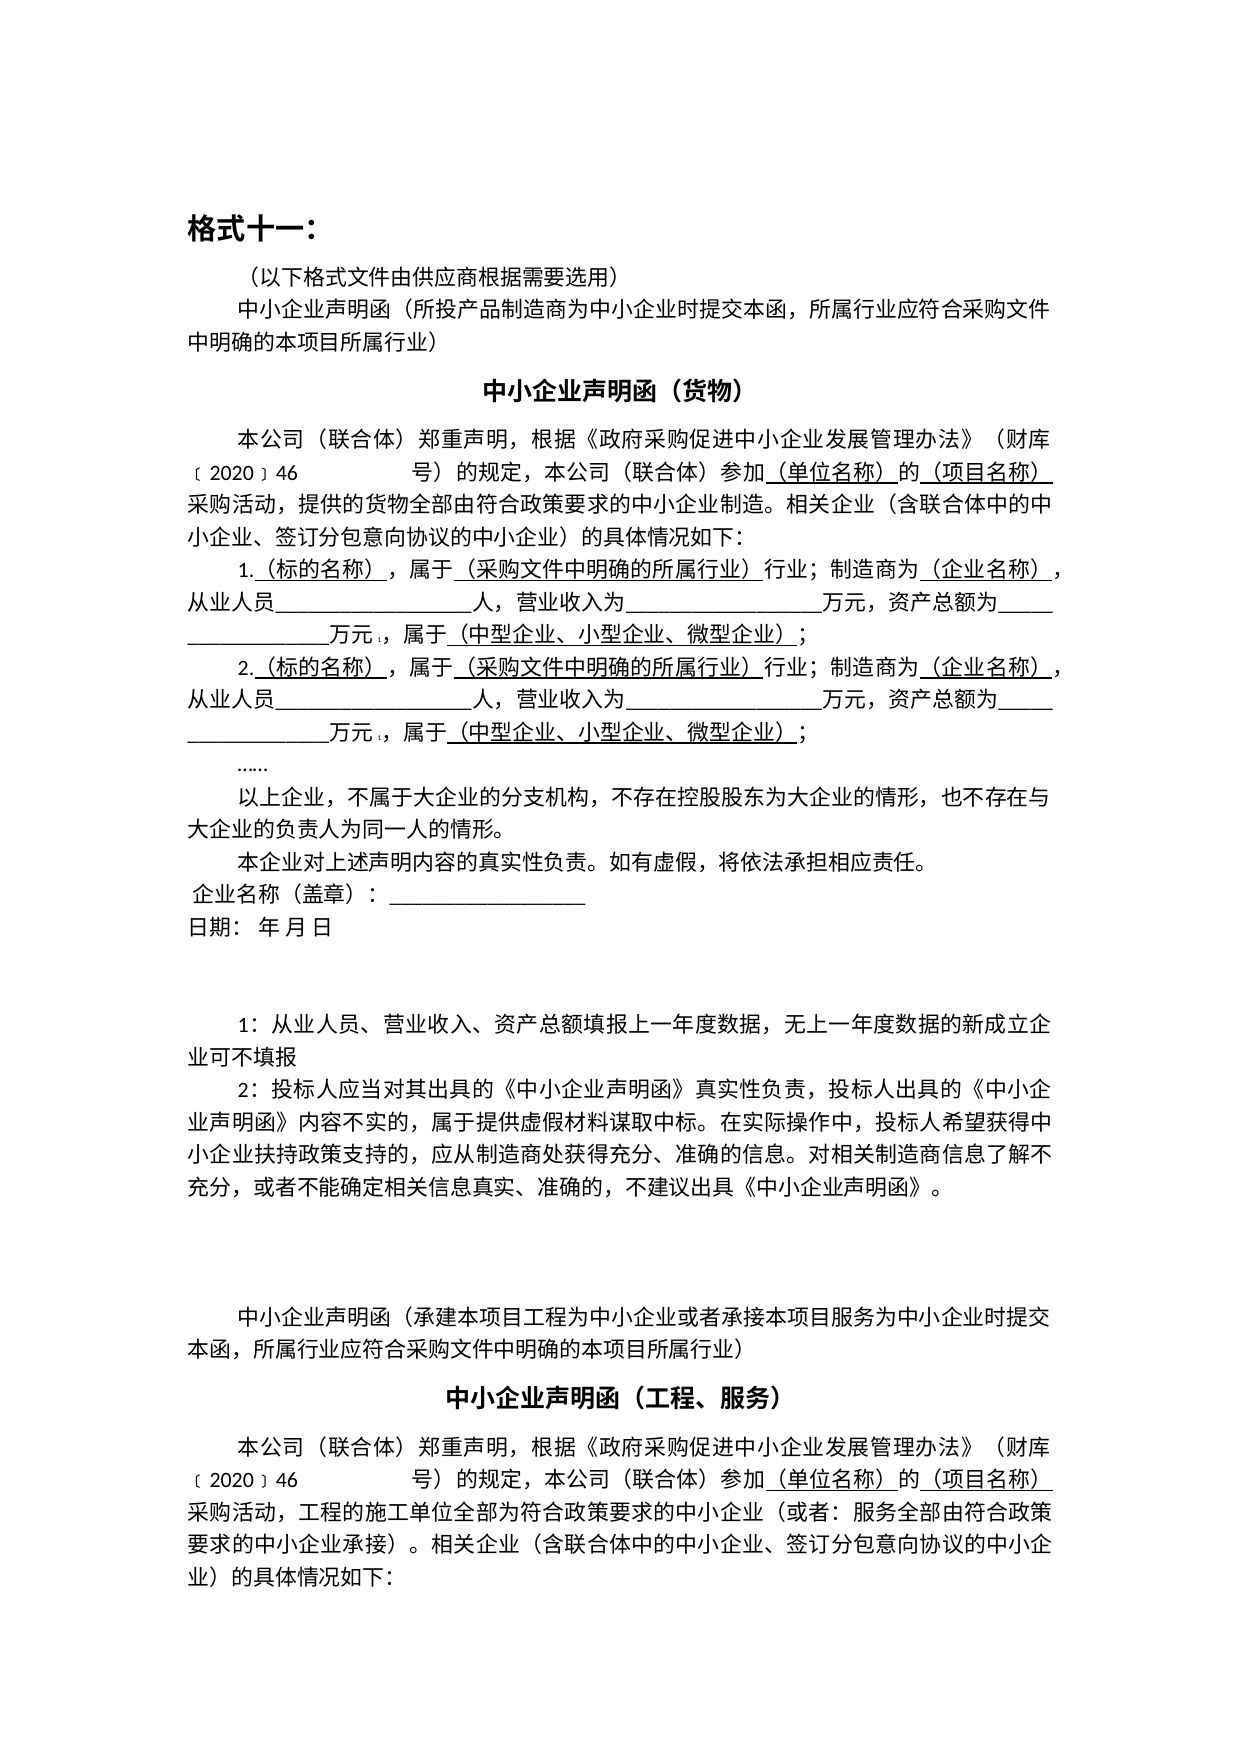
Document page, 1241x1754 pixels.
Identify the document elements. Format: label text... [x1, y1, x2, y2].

text 本企业对上述声明内容的真实性负责。如有虚假，将依法承担相应责任。 [187, 844, 1053, 877]
text 本公司（联合体）郑重声明，根据《政府采购促进中小企业发展管理办法》（财库﹝2020﹞46 号）的规定，本公司（联合体）参加（单位名称）的（项目名称）采购活动，工程的施工单位全部为符合政策要求的中小企业（或者：服务全部由符合政策要求的中小企业承接）。相关企业（含联合体中的中小企业、签订分包意向协议的中小企业）的具体情况如下： [187, 1429, 1053, 1592]
text 2：投标人应当对其出具的《中小企业声明函》真实性负责，投标人出具的《中小企业声明函》内容不实的，属于提供虚假材料谋取中标。在实际操作中，投标人希望获得中小企业扶持政策支持的，应从制造商处获得充分、准确的信息。对相关制造商信息了解不充分，或者不能确定相关信息真实、准确的，不建议出具《中小企业声明函》。 [187, 1072, 1053, 1202]
text （以下格式文件由供应商根据需要选用） [187, 259, 1053, 292]
text …… [187, 747, 1053, 779]
text 1：从业人员、营业收入、资产总额填报上一年度数据，无上一年度数据的新成立企业可不填报 [187, 1007, 1053, 1072]
text 中小企业声明函（工程、服务） [187, 1364, 1053, 1429]
text 本公司（联合体）郑重声明，根据《政府采购促进中小企业发展管理办法》（财库﹝2020﹞46 号）的规定，本公司（联合体）参加（单位名称）的（项目名称）采购活动，提供的货物全部由符合政策要求的中小企业制造。相关企业（含联合体中的中小企业、签订分包意向协议的中小企业）的具体情况如下： [187, 422, 1053, 552]
text 日期： 年 月 日 [187, 909, 1053, 942]
text 格式十一： [187, 194, 1053, 259]
text 中小企业声明函（所投产品制造商为中小企业时提交本函，所属行业应符合采购文件中明确的本项目所属行业） [187, 292, 1053, 357]
text 企业名称（盖章）：__________________ [187, 877, 1053, 909]
text 以上企业，不属于大企业的分支机构，不存在控股股东为大企业的情形，也不存在与大企业的负责人为同一人的情形。 [187, 779, 1053, 844]
text 2.（标的名称），属于（采购文件中明确的所属行业）行业；制造商为（企业名称），从业人员__________________人，营业收入为__________________万元，资产总额为__________________万元1，属于（中型企业、小型企业、微型企业）； [187, 649, 1053, 747]
text 中小企业声明函（货物） [187, 357, 1053, 422]
text 中小企业声明函（承建本项目工程为中小企业或者承接本项目服务为中小企业时提交本函，所属行业应符合采购文件中明确的本项目所属行业） [187, 1299, 1053, 1364]
text 1.（标的名称），属于（采购文件中明确的所属行业）行业；制造商为（企业名称），从业人员__________________人，营业收入为__________________万元，资产总额为__________________万元1，属于（中型企业、小型企业、微型企业）； [187, 552, 1053, 649]
